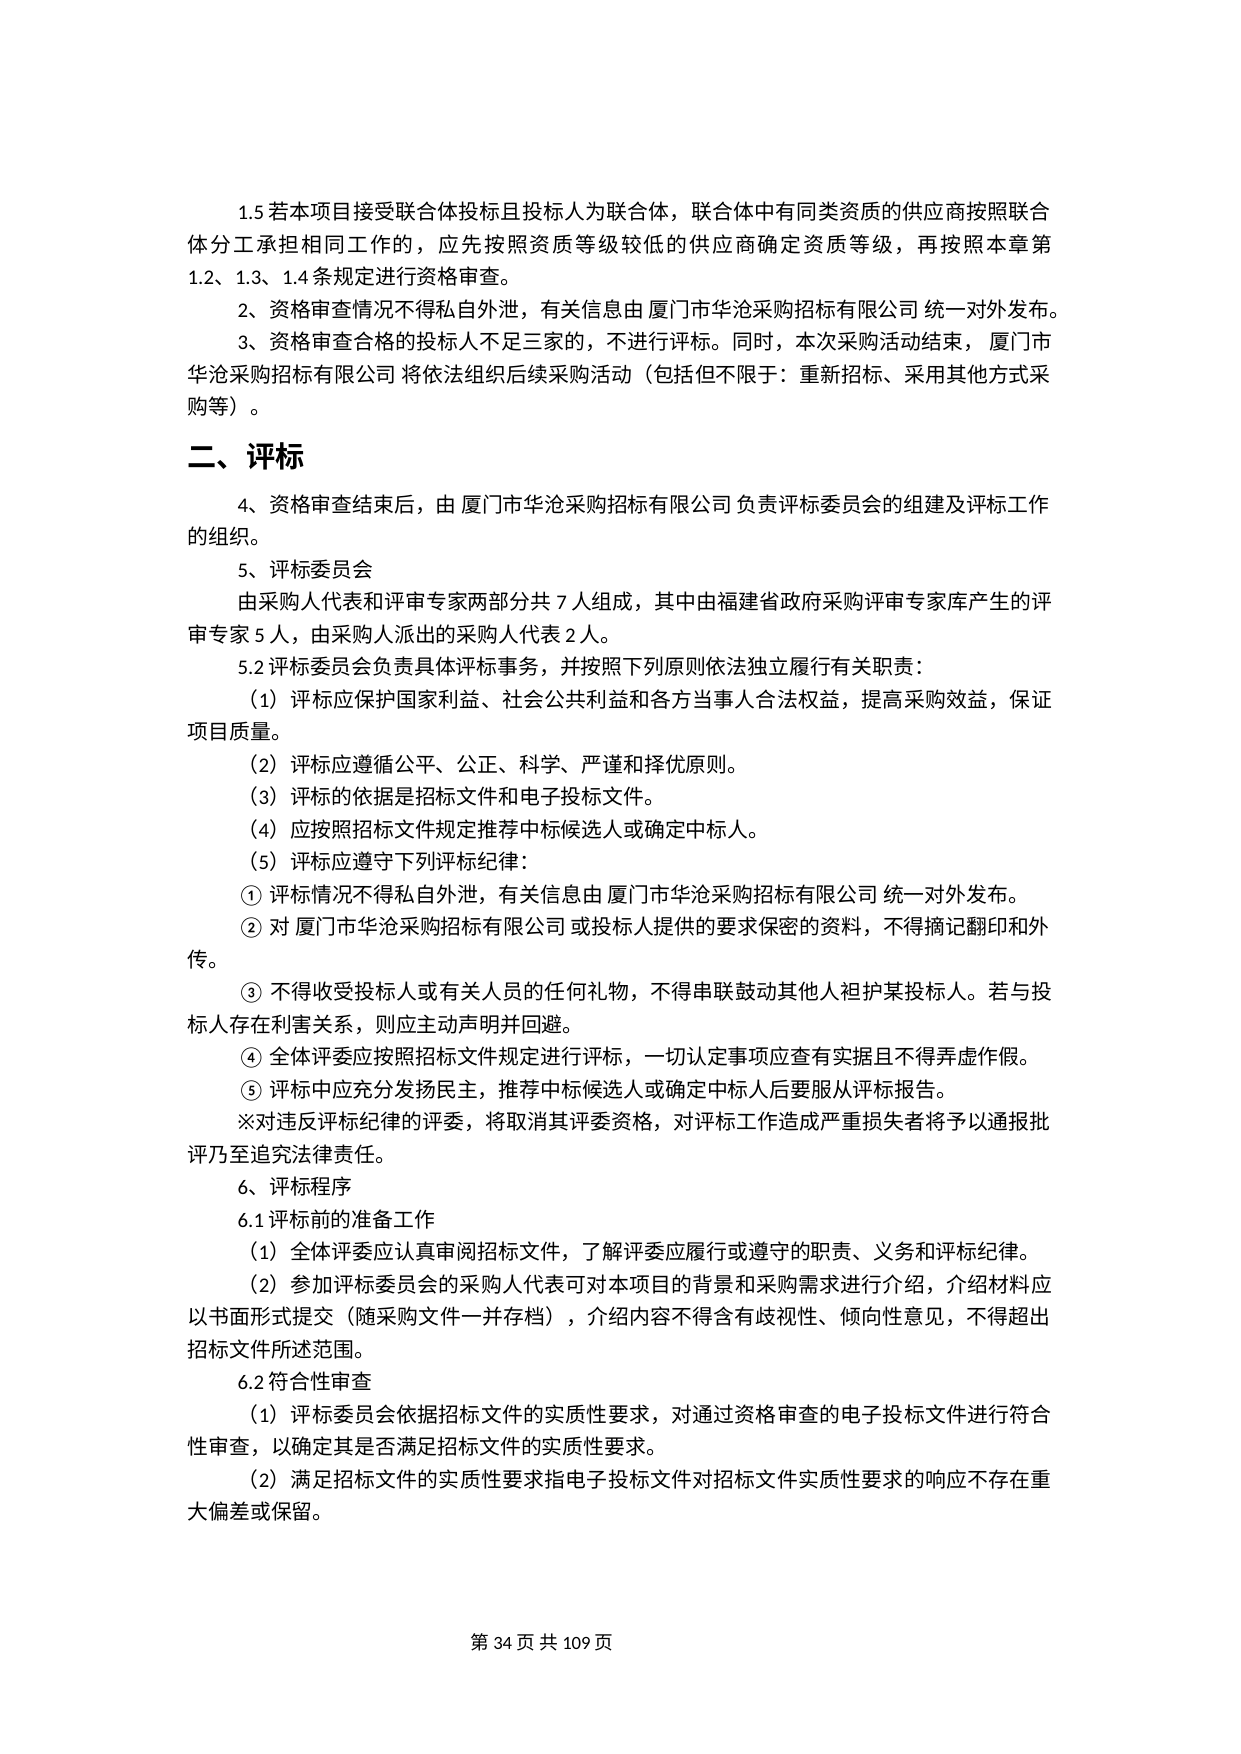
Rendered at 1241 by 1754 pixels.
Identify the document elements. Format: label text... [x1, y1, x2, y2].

text 二、评标 [187, 422, 1053, 487]
text 由采购人代表和评审专家两部分共7人组成，其中由福建省政府采购评审专家库产生的评审专家5人，由采购人派出的采购人代表2人。 [187, 584, 1053, 649]
text （1）评标委员会依据招标文件的实质性要求，对通过资格审查的电子投标文件进行符合性审查，以确定其是否满足招标文件的实质性要求。 [187, 1397, 1053, 1462]
text 3、资格审查合格的投标人不足三家的，不进行评标。同时，本次采购活动结束， 厦门市华沧采购招标有限公司 将依法组织后续采购活动（包括但不限于：重新招标、采用其他方式采购等）。 [187, 324, 1053, 422]
text ④全体评委应按照招标文件规定进行评标，一切认定事项应查有实据且不得弄虚作假。 [187, 1039, 1053, 1072]
text ①评标情况不得私自外泄，有关信息由 厦门市华沧采购招标有限公司 统一对外发布。 [187, 877, 1053, 909]
text 5、评标委员会 [187, 552, 1053, 584]
text （5）评标应遵守下列评标纪律： [187, 844, 1053, 877]
text 5.2评标委员会负责具体评标事务，并按照下列原则依法独立履行有关职责： [187, 649, 1053, 682]
text ⑤评标中应充分发扬民主，推荐中标候选人或确定中标人后要服从评标报告。 [187, 1072, 1053, 1104]
text （2）评标应遵循公平、公正、科学、严谨和择优原则。 [187, 747, 1053, 779]
text 4、资格审查结束后，由 厦门市华沧采购招标有限公司 负责评标委员会的组建及评标工作的组织。 [187, 487, 1053, 552]
text （1）全体评委应认真审阅招标文件，了解评委应履行或遵守的职责、义务和评标纪律。 [187, 1234, 1053, 1267]
text （1）评标应保护国家利益、社会公共利益和各方当事人合法权益，提高采购效益，保证项目质量。 [187, 682, 1053, 747]
text （2）参加评标委员会的采购人代表可对本项目的背景和采购需求进行介绍，介绍材料应以书面形式提交（随采购文件一并存档），介绍内容不得含有歧视性、倾向性意见，不得超出招标文件所述范围。 [187, 1267, 1053, 1364]
text （4）应按照招标文件规定推荐中标候选人或确定中标人。 [187, 812, 1053, 844]
text 6.1评标前的准备工作 [187, 1202, 1053, 1234]
text ※对违反评标纪律的评委，将取消其评委资格，对评标工作造成严重损失者将予以通报批评乃至追究法律责任。 [187, 1104, 1053, 1169]
text （2）满足招标文件的实质性要求指电子投标文件对招标文件实质性要求的响应不存在重大偏差或保留。 [187, 1462, 1053, 1527]
text 2、资格审查情况不得私自外泄，有关信息由 厦门市华沧采购招标有限公司 统一对外发布。 [187, 292, 1053, 324]
text 6、评标程序 [187, 1169, 1053, 1202]
text ③不得收受投标人或有关人员的任何礼物，不得串联鼓动其他人袒护某投标人。若与投标人存在利害关系，则应主动声明并回避。 [187, 974, 1053, 1039]
text 6.2符合性审查 [187, 1364, 1053, 1397]
text （3）评标的依据是招标文件和电子投标文件。 [187, 779, 1053, 812]
text 1.5若本项目接受联合体投标且投标人为联合体，联合体中有同类资质的供应商按照联合体分工承担相同工作的，应先按照资质等级较低的供应商确定资质等级，再按照本章第1.2、1.3、1.4条规定进行资格审查。 [187, 194, 1053, 292]
text ②对 厦门市华沧采购招标有限公司 或投标人提供的要求保密的资料，不得摘记翻印和外传。 [187, 909, 1053, 974]
